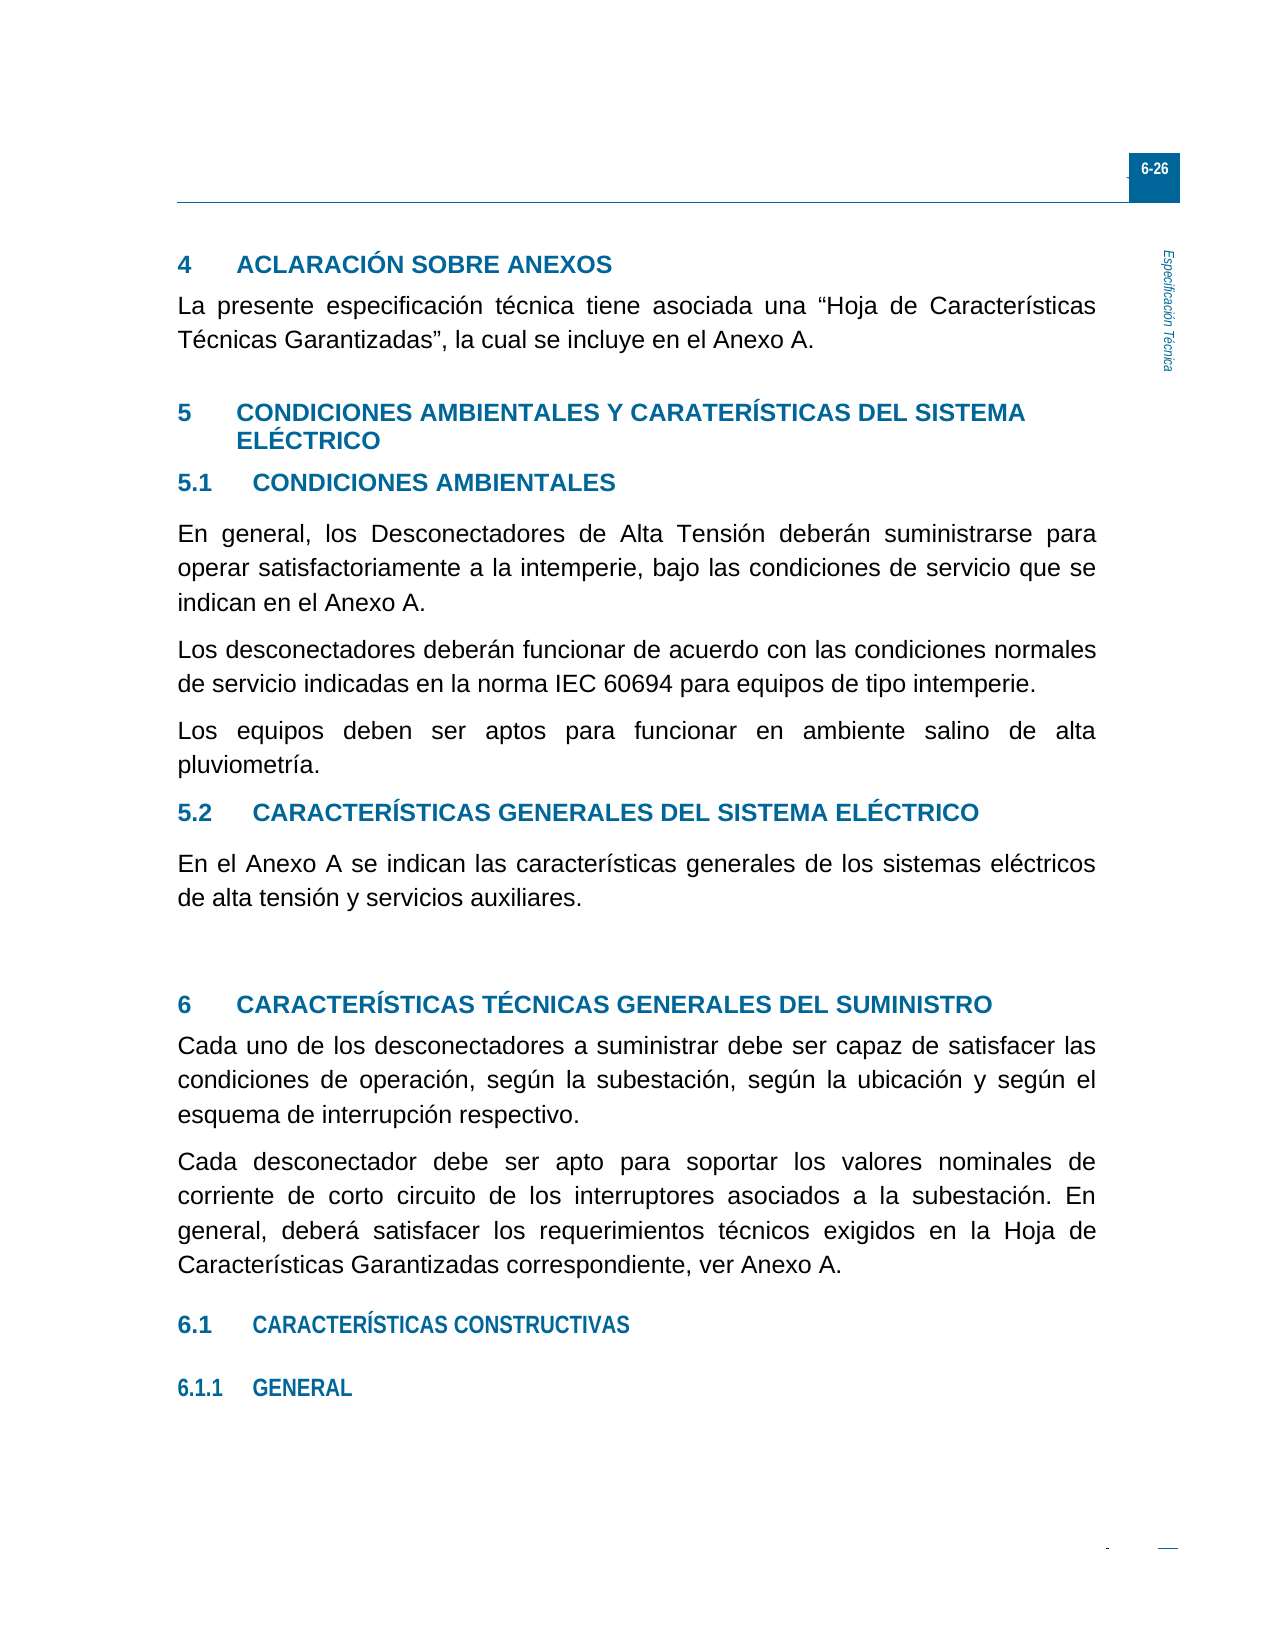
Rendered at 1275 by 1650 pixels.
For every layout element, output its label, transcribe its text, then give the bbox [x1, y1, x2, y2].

subtitle CARACTERÍSTICAS TÉCNICAS GENERALES DEL SUMINISTRO [177, 989, 1098, 1018]
subtitle CARACTERÍSTICAS CONSTRUCTIVAS [177, 1310, 1098, 1338]
subtitle CONDICIONES ambientales y caraterísticas DEL SISTEMA ELÉCTRICO [177, 397, 1098, 455]
text Cada desconectador debe ser apto para soportar los valores nominales de corriente de corto circuito de los interruptores asociados a la subestación. En general, deberá satisfacer los requerimientos técnicos exigidos en la Hoja de Características Garantizadas correspondiente, ver Anexo A. [177, 1147, 1098, 1279]
text Los equipos deben ser aptos para funcionar en ambiente salino de alta pluviometría. [177, 716, 1098, 779]
subtitle aclaración sobre anexos [177, 250, 1098, 278]
text En el Anexo A se indican las características generales de los sistemas eléctricos de alta tensión y servicios auxiliares. [177, 849, 1098, 912]
subtitle GENERAL [177, 1373, 1098, 1402]
text En general, los Desconectadores de Alta Tensión deberán suministrarse para operar satisfactoriamente a la intemperie, bajo las condiciones de servicio que se indican en el Anexo A. [177, 519, 1098, 616]
subtitle CONDICIONES AMBIENTALES [177, 467, 1098, 496]
subtitle CARACTERÍSTICAS GENERALES DEL SISTEMA ELÉCTRICO [177, 797, 1098, 826]
text Los desconectadores deberán funcionar de acuerdo con las condiciones normales de servicio indicadas en la norma IEC 60694 para equipos de tipo intemperie. [177, 634, 1098, 698]
text La presente especificación técnica tiene asociada una “Hoja de Características Técnicas Garantizadas”, la cual se incluye en el Anexo A. [177, 291, 1098, 354]
text Cada uno de los desconectadores a suministrar debe ser capaz de satisfacer las condiciones de operación, según la subestación, según la ubicación y según el esquema de interrupción respectivo. [177, 1031, 1098, 1128]
